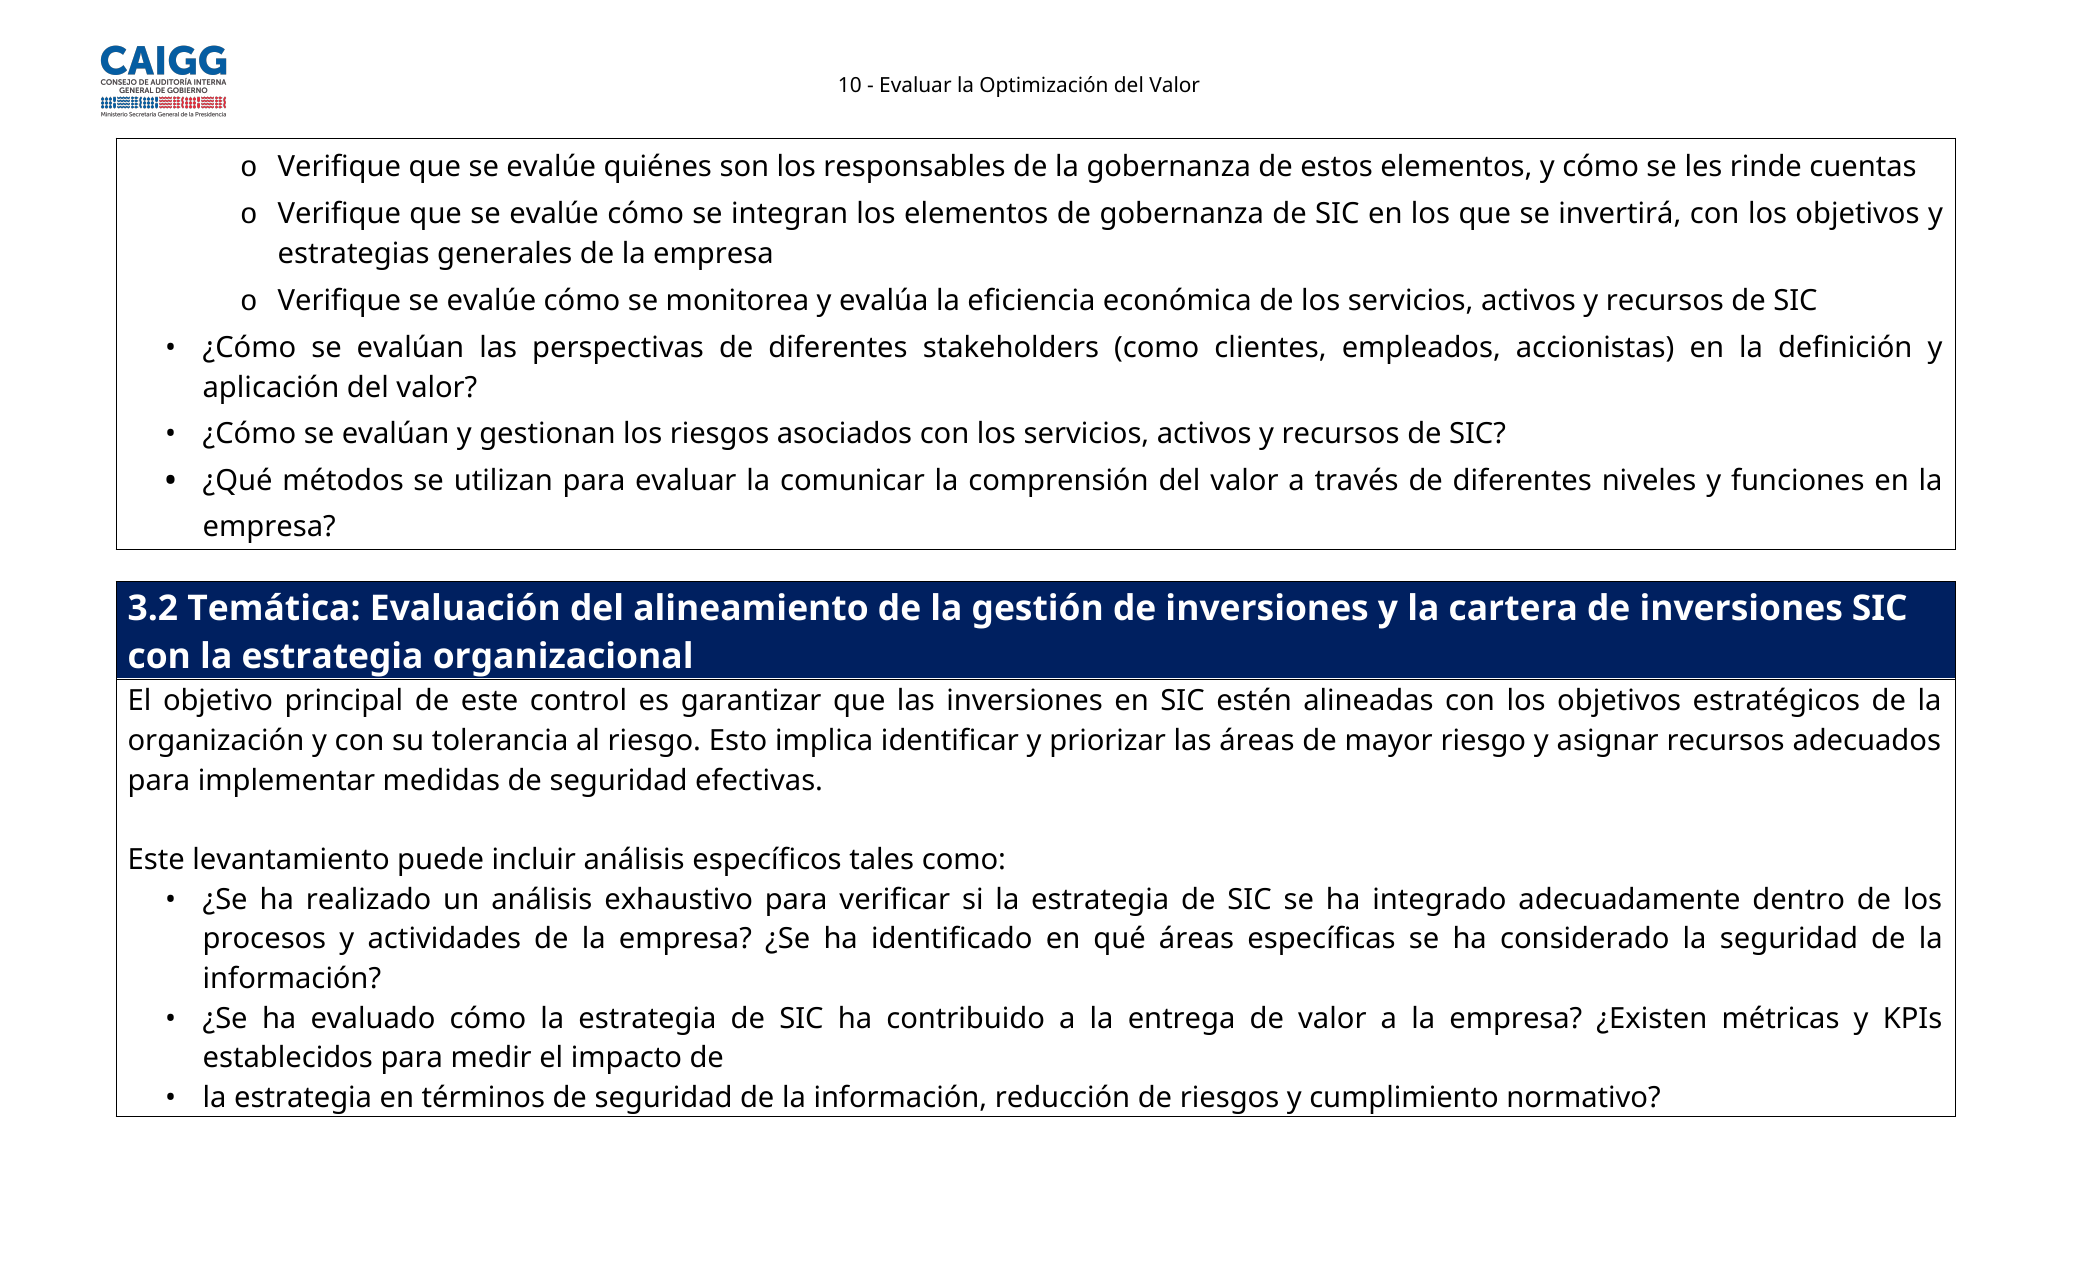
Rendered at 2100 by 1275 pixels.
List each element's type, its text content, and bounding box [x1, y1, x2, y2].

picture [93, 26, 234, 136]
table_header 3.2 Temática: Evaluación del alineamiento de la gestión de inversiones y la cartera de inversiones SIC con la estrategia organizacional [117, 582, 1955, 678]
